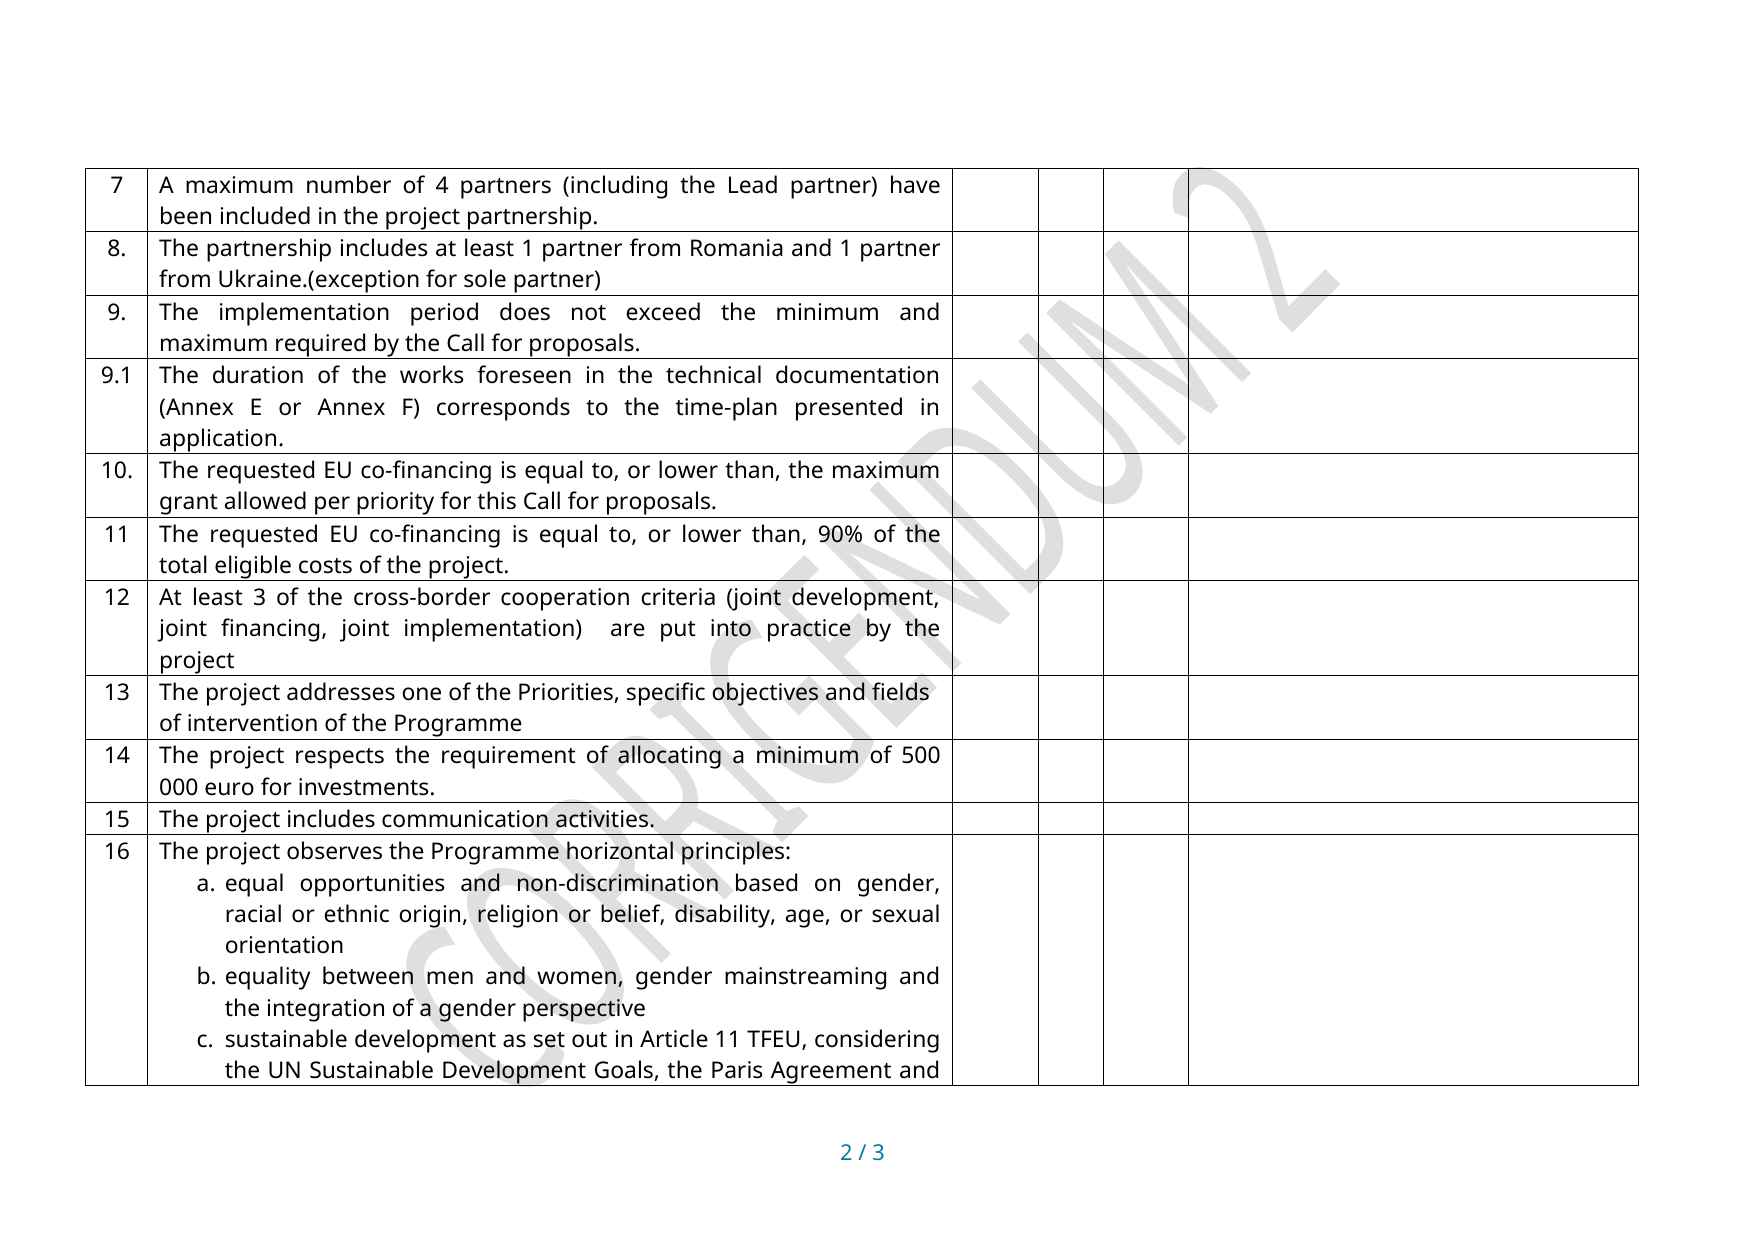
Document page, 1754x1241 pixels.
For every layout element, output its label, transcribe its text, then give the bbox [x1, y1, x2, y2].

table_cell [953, 803, 1038, 834]
table_cell [1189, 454, 1638, 517]
table_cell [1039, 803, 1103, 834]
table_cell [1104, 454, 1188, 517]
table_cell 9.1 [86, 359, 147, 453]
table_cell 14 [86, 740, 147, 802]
table_cell 13 [86, 676, 147, 738]
table_cell The project respects the requirement of allocating a minimum of 500 000 euro for investments. [148, 740, 952, 802]
table_cell [1189, 296, 1638, 358]
table_cell [1189, 835, 1638, 1085]
table_cell [953, 518, 1038, 580]
table_cell [1039, 518, 1103, 580]
table_cell [1039, 835, 1103, 1085]
table_cell The requested EU co-financing is equal to, or lower than, 90% of the total eligible costs of the project. [148, 518, 952, 580]
table_cell At least 3 of the cross-border cooperation criteria (joint development, joint financing, joint implementation) are put into practice by the project [148, 581, 952, 675]
table_cell [1039, 581, 1103, 675]
table_cell [1039, 232, 1103, 295]
table_cell [1039, 169, 1103, 231]
table_cell 12 [86, 581, 147, 675]
table_cell [1189, 581, 1638, 675]
table_cell [1104, 740, 1188, 802]
table_cell [1104, 676, 1188, 738]
table_cell 9. [86, 296, 147, 358]
table_cell [1104, 296, 1188, 358]
table_cell [1039, 454, 1103, 517]
table_cell 7 [86, 169, 147, 231]
table_cell 10. [86, 454, 147, 517]
table_cell 8. [86, 232, 147, 295]
table_cell 15 [86, 803, 147, 834]
table_cell [1189, 676, 1638, 738]
table_cell [953, 454, 1038, 517]
table_cell [1039, 296, 1103, 358]
table_cell The project addresses one of the Priorities, specific objectives and fields of intervention of the Programme [148, 676, 952, 738]
table_cell The implementation period does not exceed the minimum and maximum required by the Call for proposals. [148, 296, 952, 358]
table_cell [1189, 740, 1638, 802]
table_cell [953, 740, 1038, 802]
table_cell [1039, 676, 1103, 738]
table_cell [953, 835, 1038, 1085]
table_cell [1039, 359, 1103, 453]
table_cell [1104, 232, 1188, 295]
table_cell The partnership includes at least 1 partner from Romania and 1 partner from Ukraine.(exception for sole partner) [148, 232, 952, 295]
table_cell [1189, 518, 1638, 580]
table_cell [953, 359, 1038, 453]
table_cell [1189, 803, 1638, 834]
table_cell [953, 232, 1038, 295]
table_cell The duration of the works foreseen in the technical documentation (Annex E or Annex F) corresponds to the time-plan presented in application. [148, 359, 952, 453]
table_cell [1104, 518, 1188, 580]
table_cell The requested EU co-financing is equal to, or lower than, the maximum grant allowed per priority for this Call for proposals. [148, 454, 952, 517]
table_cell [1104, 581, 1188, 675]
table_cell [953, 676, 1038, 738]
table_cell [1189, 232, 1638, 295]
table_cell [1104, 835, 1188, 1085]
table_cell [1104, 169, 1188, 231]
table_cell 11 [86, 518, 147, 580]
table_cell The project includes communication activities. [148, 803, 952, 834]
table_cell A maximum number of 4 partners (including the Lead partner) have been included in the project partnership. [148, 169, 952, 231]
table_cell [1104, 359, 1188, 453]
table_cell [953, 296, 1038, 358]
table_cell [953, 169, 1038, 231]
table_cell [148, 835, 952, 1085]
table_cell [1189, 169, 1638, 231]
table_cell [1039, 740, 1103, 802]
table_cell [1104, 803, 1188, 834]
table_cell 16 [86, 835, 147, 1085]
table_cell [953, 581, 1038, 675]
table_cell [1189, 359, 1638, 453]
